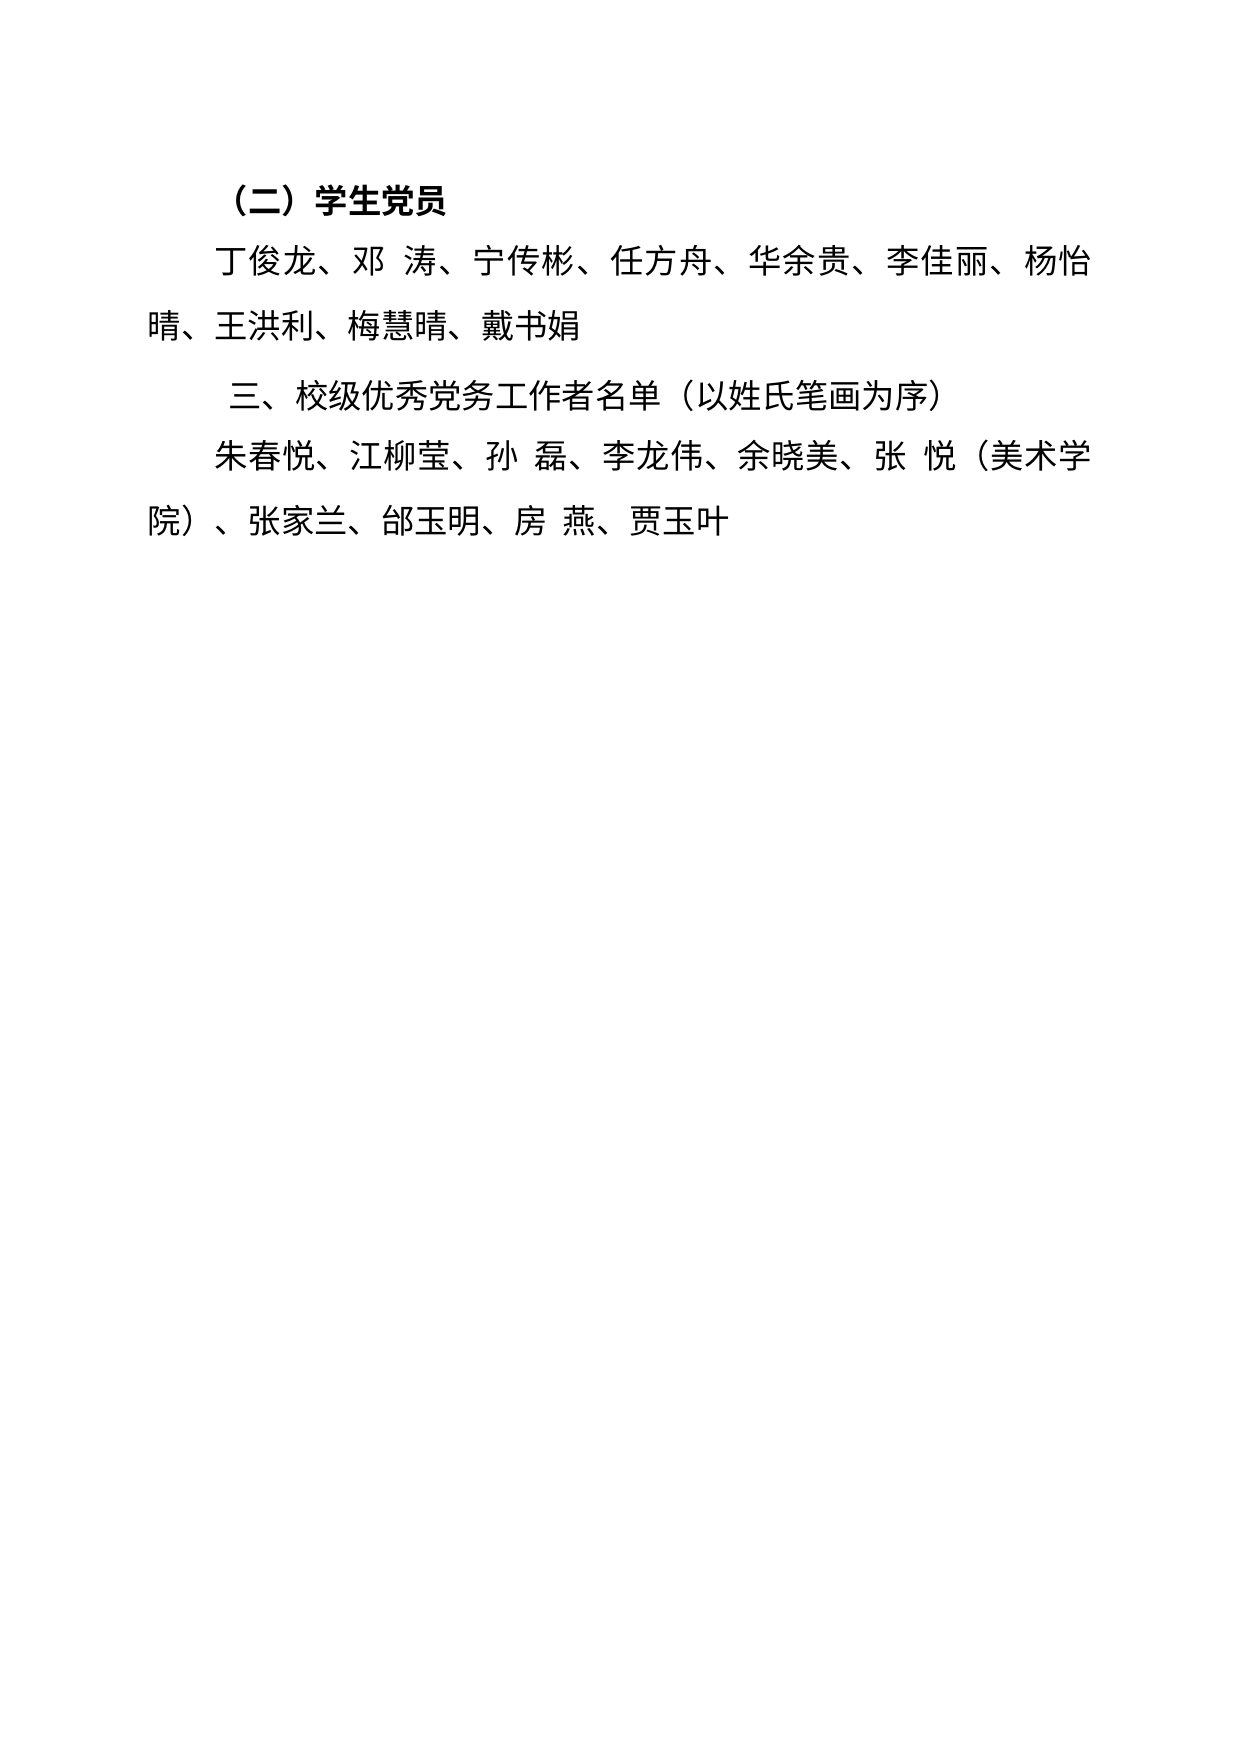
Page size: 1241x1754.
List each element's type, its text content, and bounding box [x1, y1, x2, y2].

text 丁俊龙、邓 涛、宁传彬、任方舟、华余贵、李佳丽、杨怡晴、王洪利、梅慧晴、戴书娟 [148, 227, 1093, 357]
text 三、校级优秀党务工作者名单（以姓氏笔画为序） [162, 357, 1093, 421]
text 朱春悦、江柳莹、孙 磊、李龙伟、余晓美、张 悦（美术学院）、张家兰、邰玉明、房 燕、贾玉叶 [148, 421, 1093, 551]
text （二）学生党员 [148, 162, 1093, 227]
